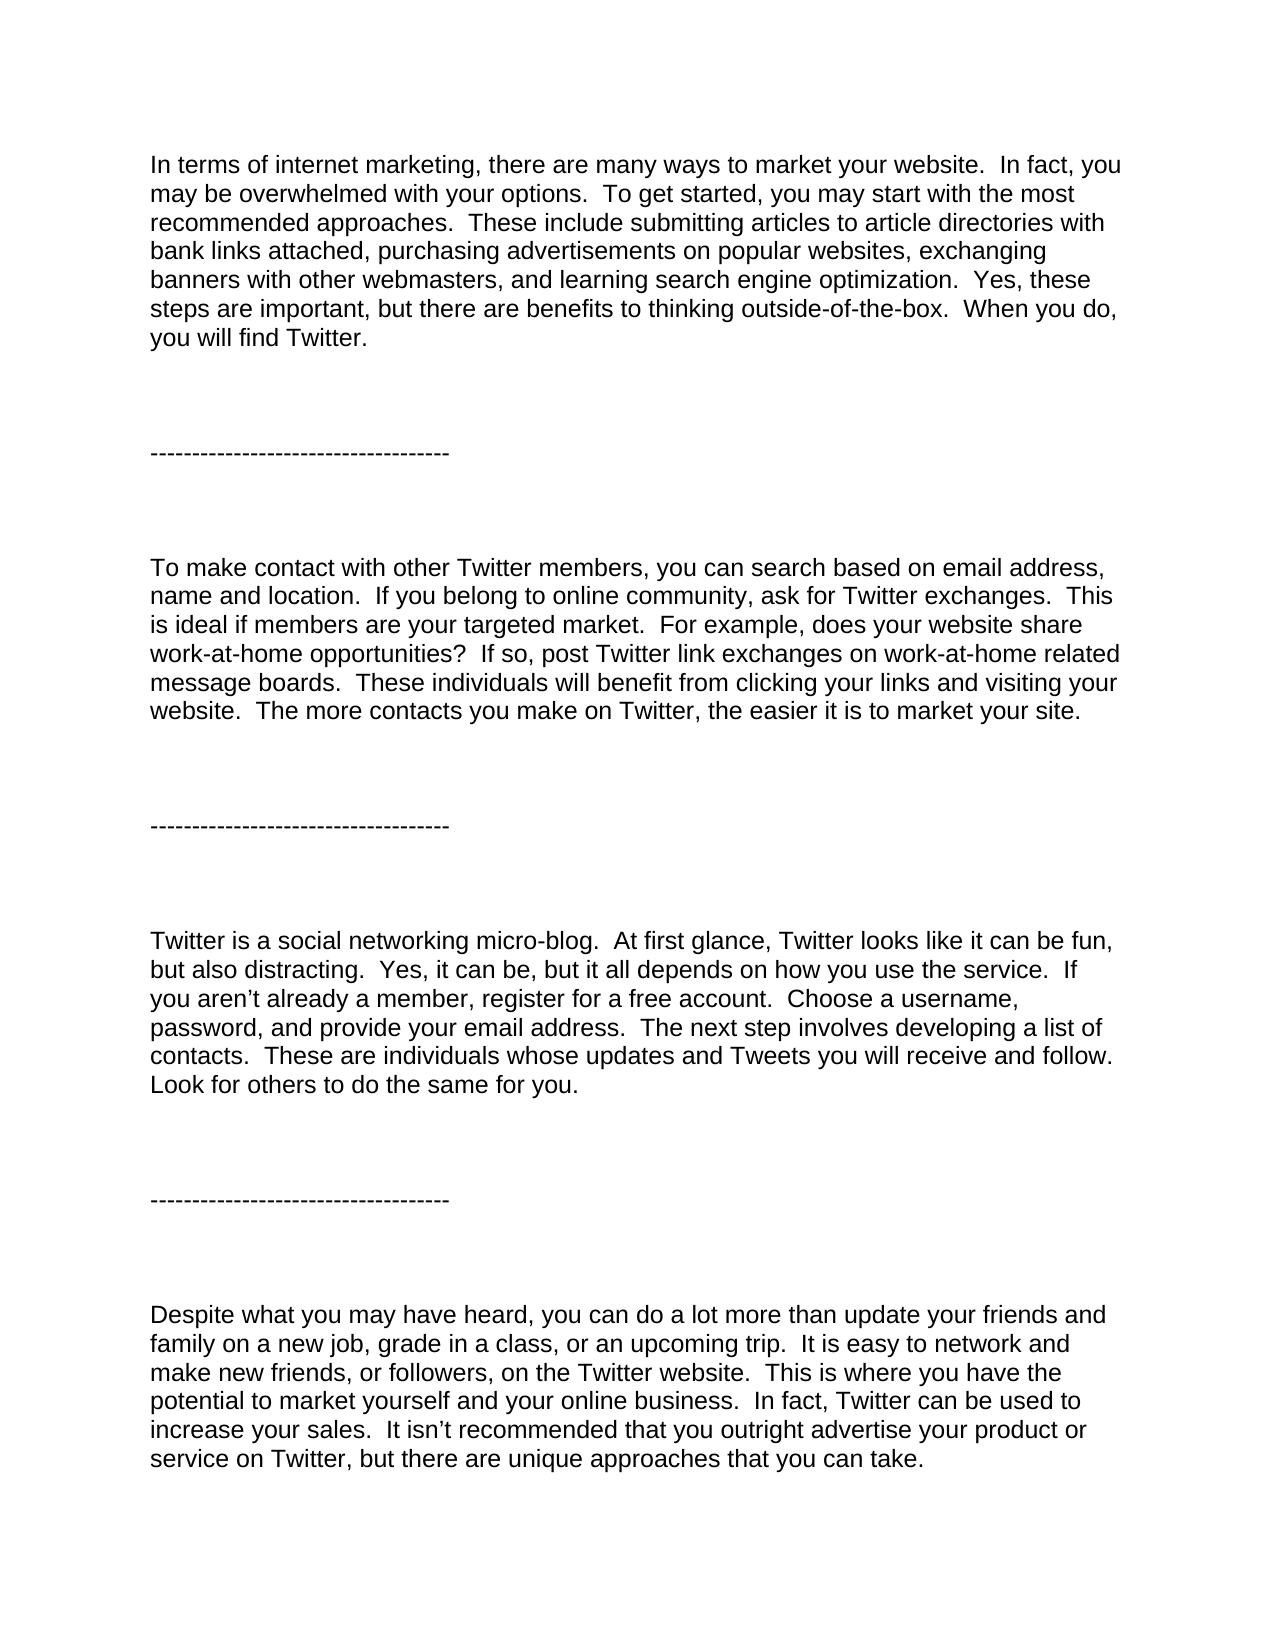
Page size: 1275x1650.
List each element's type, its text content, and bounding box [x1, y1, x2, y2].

text ------------------------------------ [150, 1185, 1125, 1214]
text To make contact with other Twitter members, you can search based on email address, name and location. If you belong to online community, ask for Twitter exchanges. This is ideal if members are your targeted market. For example, does your website share work-at-home opportunities? If so, post Twitter link exchanges on work-at-home related message boards. These individuals will benefit from clicking your links and visiting your website. The more contacts you make on Twitter, the easier it is to market your site. [150, 552, 1125, 725]
text ------------------------------------ [150, 437, 1125, 466]
text Twitter is a social networking micro-blog. At first glance, Twitter looks like it can be fun, but also distracting. Yes, it can be, but it all depends on how you use the service. If you aren’t already a member, register for a free account. Choose a username, password, and provide your email address. The next step involves developing a list of contacts. These are individuals whose updates and Tweets you will receive and follow. Look for others to do the same for you. [150, 926, 1125, 1099]
text In terms of internet marketing, there are many ways to market your website. In fact, you may be overwhelmed with your options. To get started, you may start with the most recommended approaches. These include submitting articles to article directories with bank links attached, purchasing advertisements on popular websites, exchanging banners with other webmasters, and learning search engine optimization. Yes, these steps are important, but there are benefits to thinking outside-of-the-box. When you do, you will find Twitter. [150, 150, 1125, 351]
text ------------------------------------ [150, 811, 1125, 840]
text Despite what you may have heard, you can do a lot more than update your friends and family on a new job, grade in a class, or an upcoming trip. It is easy to network and make new friends, or followers, on the Twitter website. This is where you have the potential to market yourself and your online business. In fact, Twitter can be used to increase your sales. It isn’t recommended that you outright advertise your product or service on Twitter, but there are unique approaches that you can take. [150, 1300, 1125, 1472]
